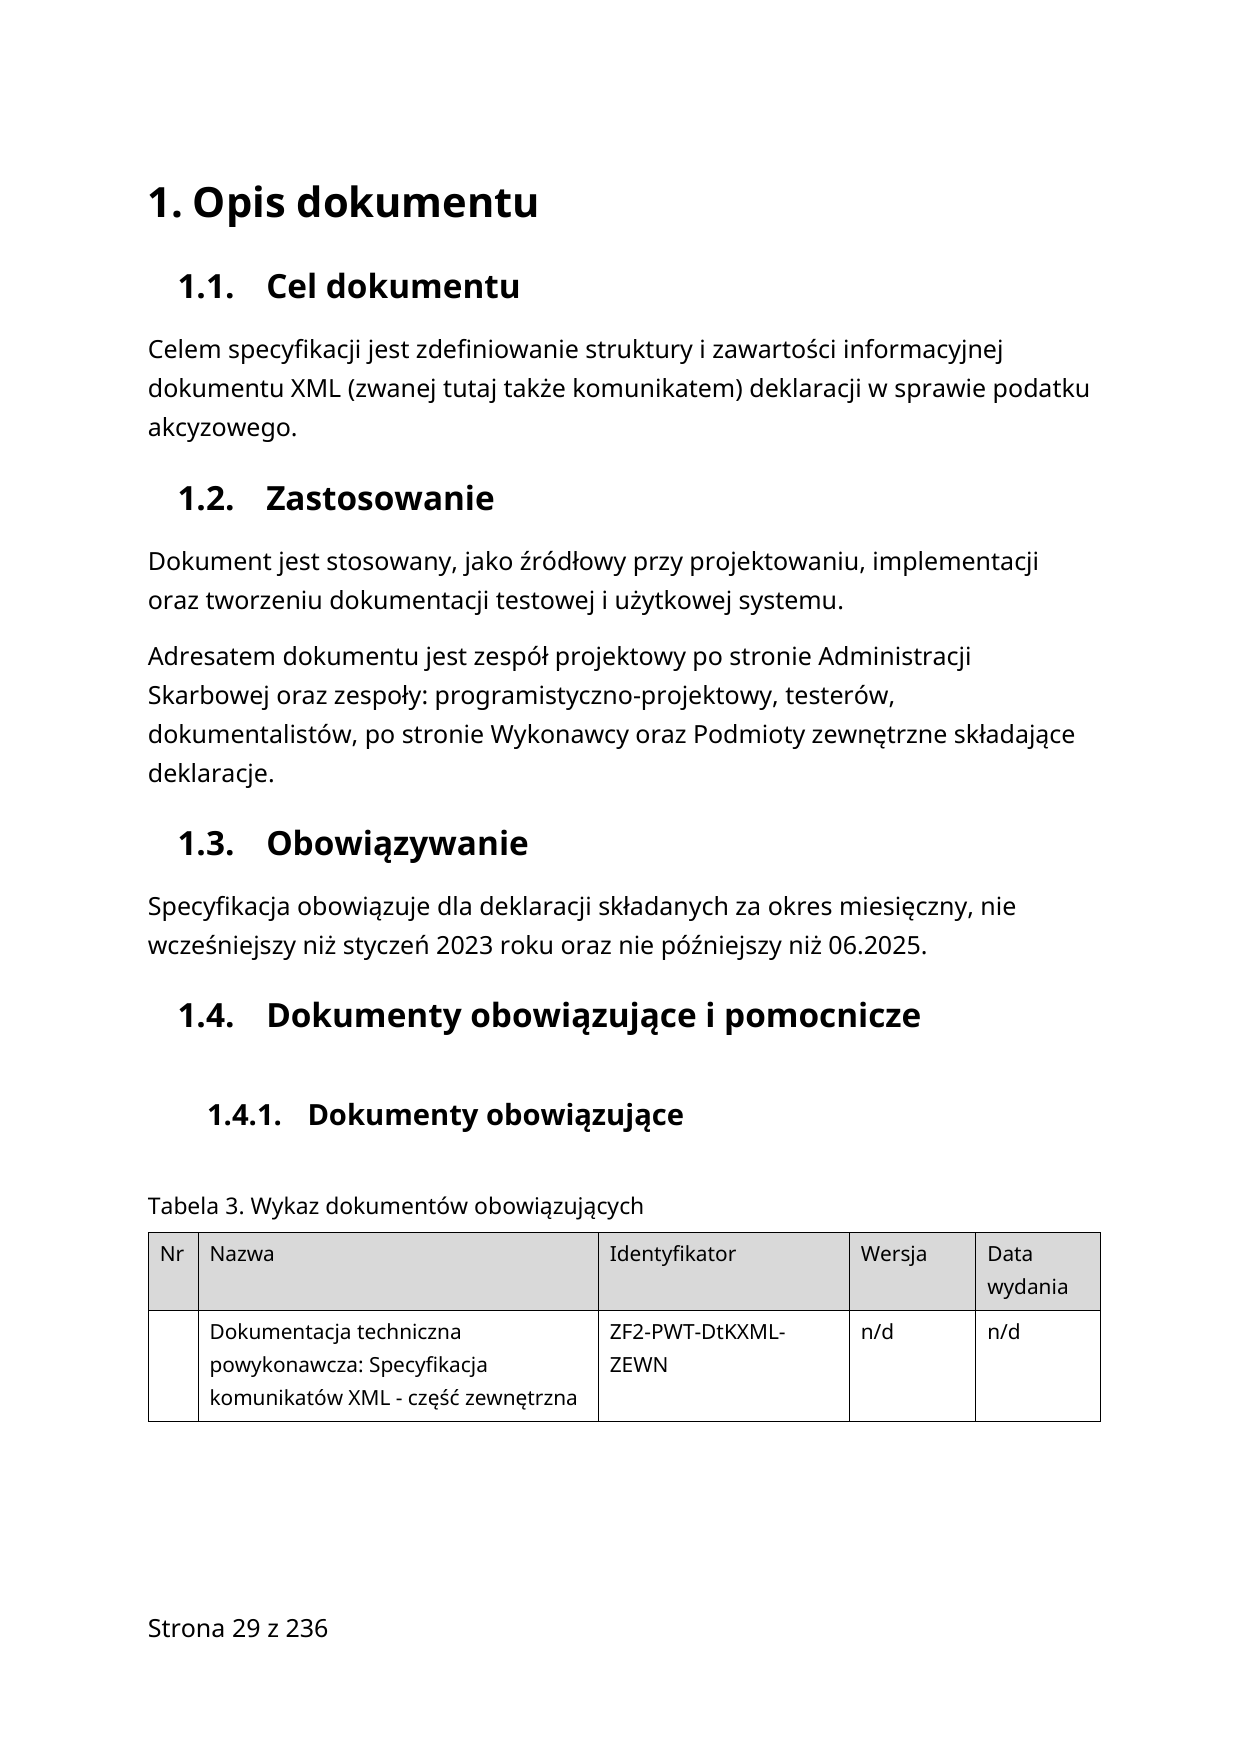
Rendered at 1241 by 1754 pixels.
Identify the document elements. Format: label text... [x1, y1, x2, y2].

table_cell [149, 1311, 198, 1421]
table_cell n/d [976, 1311, 1100, 1421]
subtitle Obowiązywanie [177, 820, 1092, 865]
text Specyfikacja obowiązuje dla deklaracji składanych za okres miesięczny, nie wcześniejszy niż styczeń 2023 roku oraz nie późniejszy niż 06.2025. [148, 889, 1092, 962]
table_header Nr [149, 1233, 198, 1310]
subtitle Opis dokumentu [148, 173, 1092, 229]
text Celem specyfikacji jest zdefiniowanie struktury i zawartości informacyjnej dokumentu XML (zwanej tutaj także komunikatem) deklaracji w sprawie podatku akcyzowego. [148, 332, 1092, 444]
subtitle Cel dokumentu [177, 263, 1092, 308]
table_header Nazwa [199, 1233, 598, 1310]
subtitle Dokumenty obowiązujące [207, 1094, 1092, 1134]
subtitle Dokumenty obowiązujące i pomocnicze [177, 992, 1092, 1037]
text Tabela 3. Wykaz dokumentów obowiązujących [148, 1190, 1092, 1221]
text Dokument jest stosowany, jako źródłowy przy projektowaniu, implementacji oraz tworzeniu dokumentacji testowej i użytkowej systemu. [148, 543, 1092, 616]
table_cell Dokumentacja techniczna powykonawcza: Specyfikacja komunikatów XML - część zewnętrzna [199, 1311, 598, 1421]
table_header Data wydania [976, 1233, 1100, 1310]
table_cell ZF2-PWT-DtKXML-ZEWN [599, 1311, 849, 1421]
table_header Identyfikator [599, 1233, 849, 1310]
subtitle Zastosowanie [177, 474, 1092, 520]
table_cell n/d [850, 1311, 975, 1421]
table_header Wersja [850, 1233, 975, 1310]
text Adresatem dokumentu jest zespół projektowy po stronie Administracji Skarbowej oraz zespoły: programistyczno-projektowy, testerów, dokumentalistów, po stronie Wykonawcy oraz Podmioty zewnętrzne składające deklaracje. [148, 638, 1092, 790]
